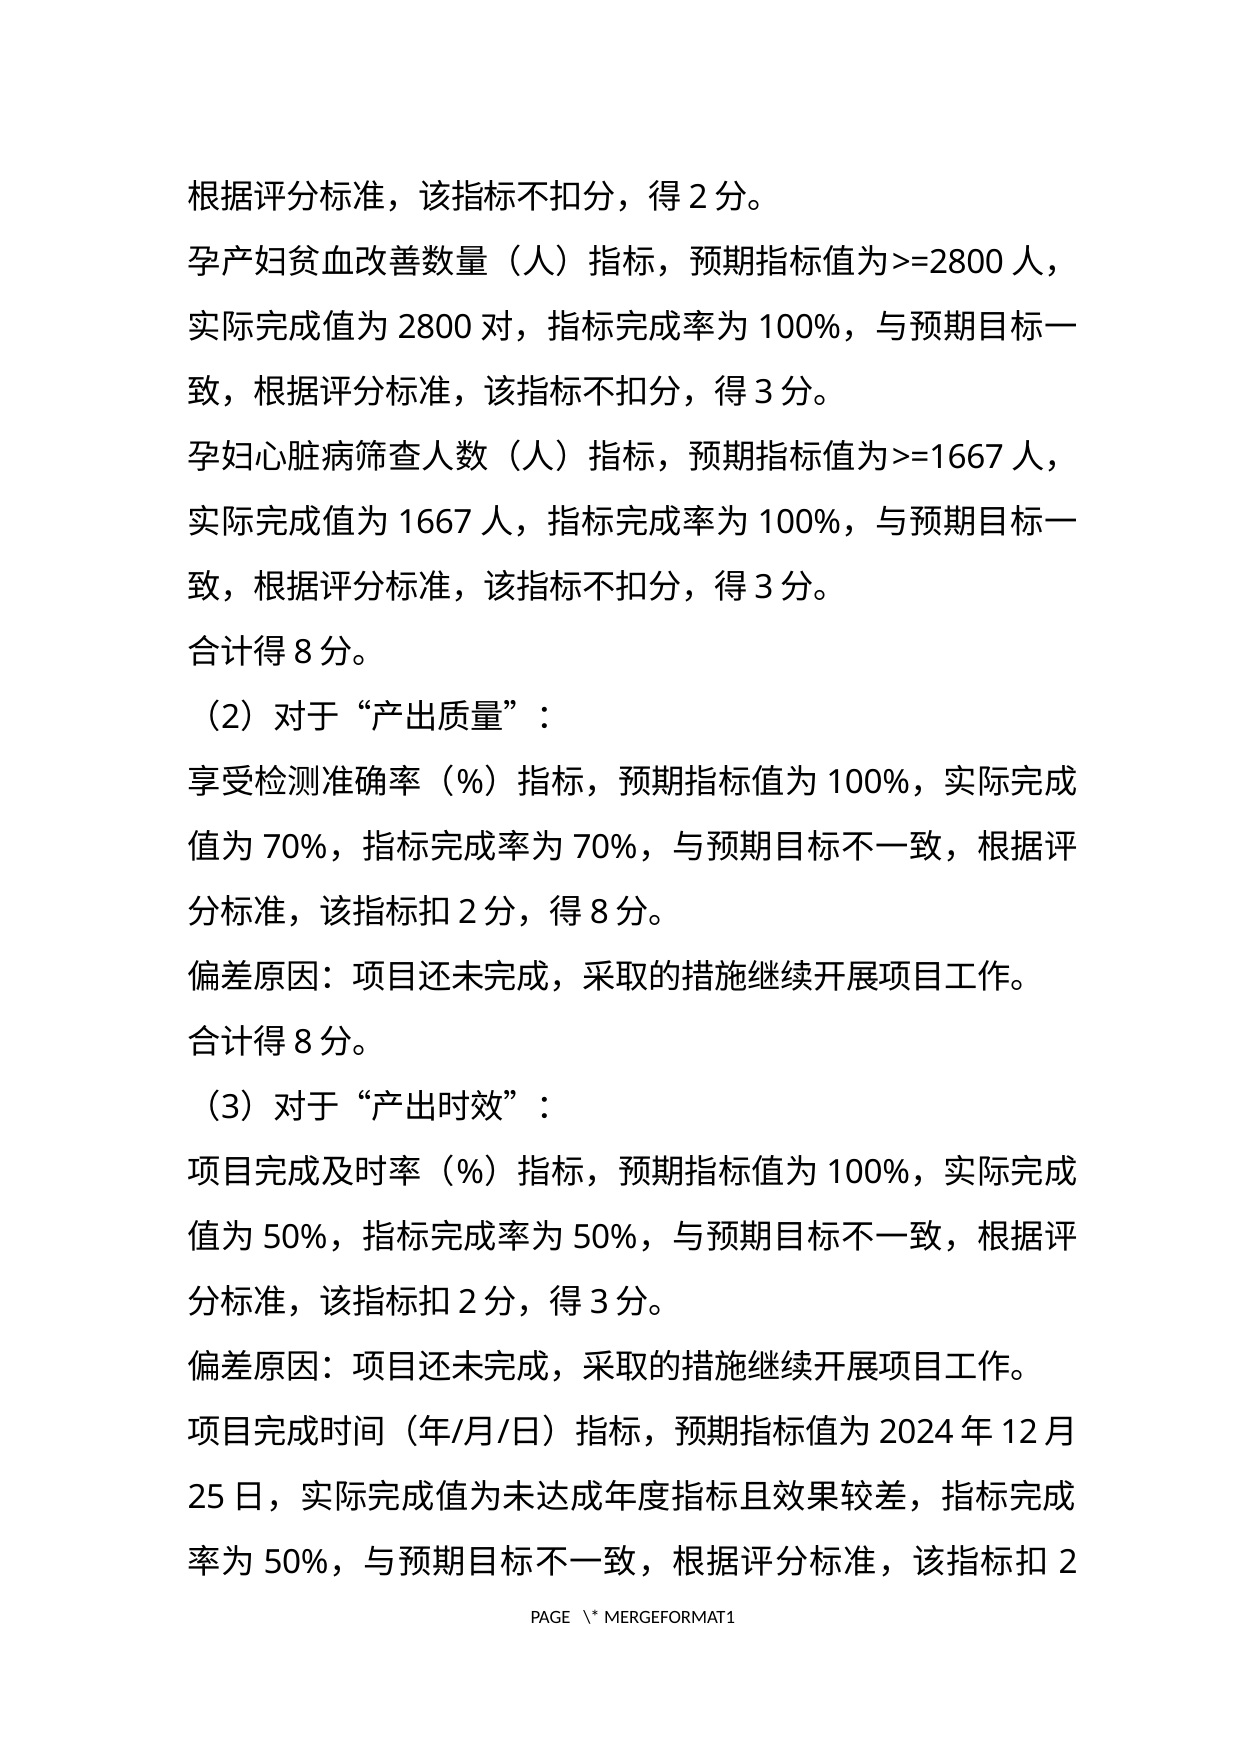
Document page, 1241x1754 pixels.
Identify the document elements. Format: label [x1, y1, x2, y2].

text [187, 162, 1078, 1592]
